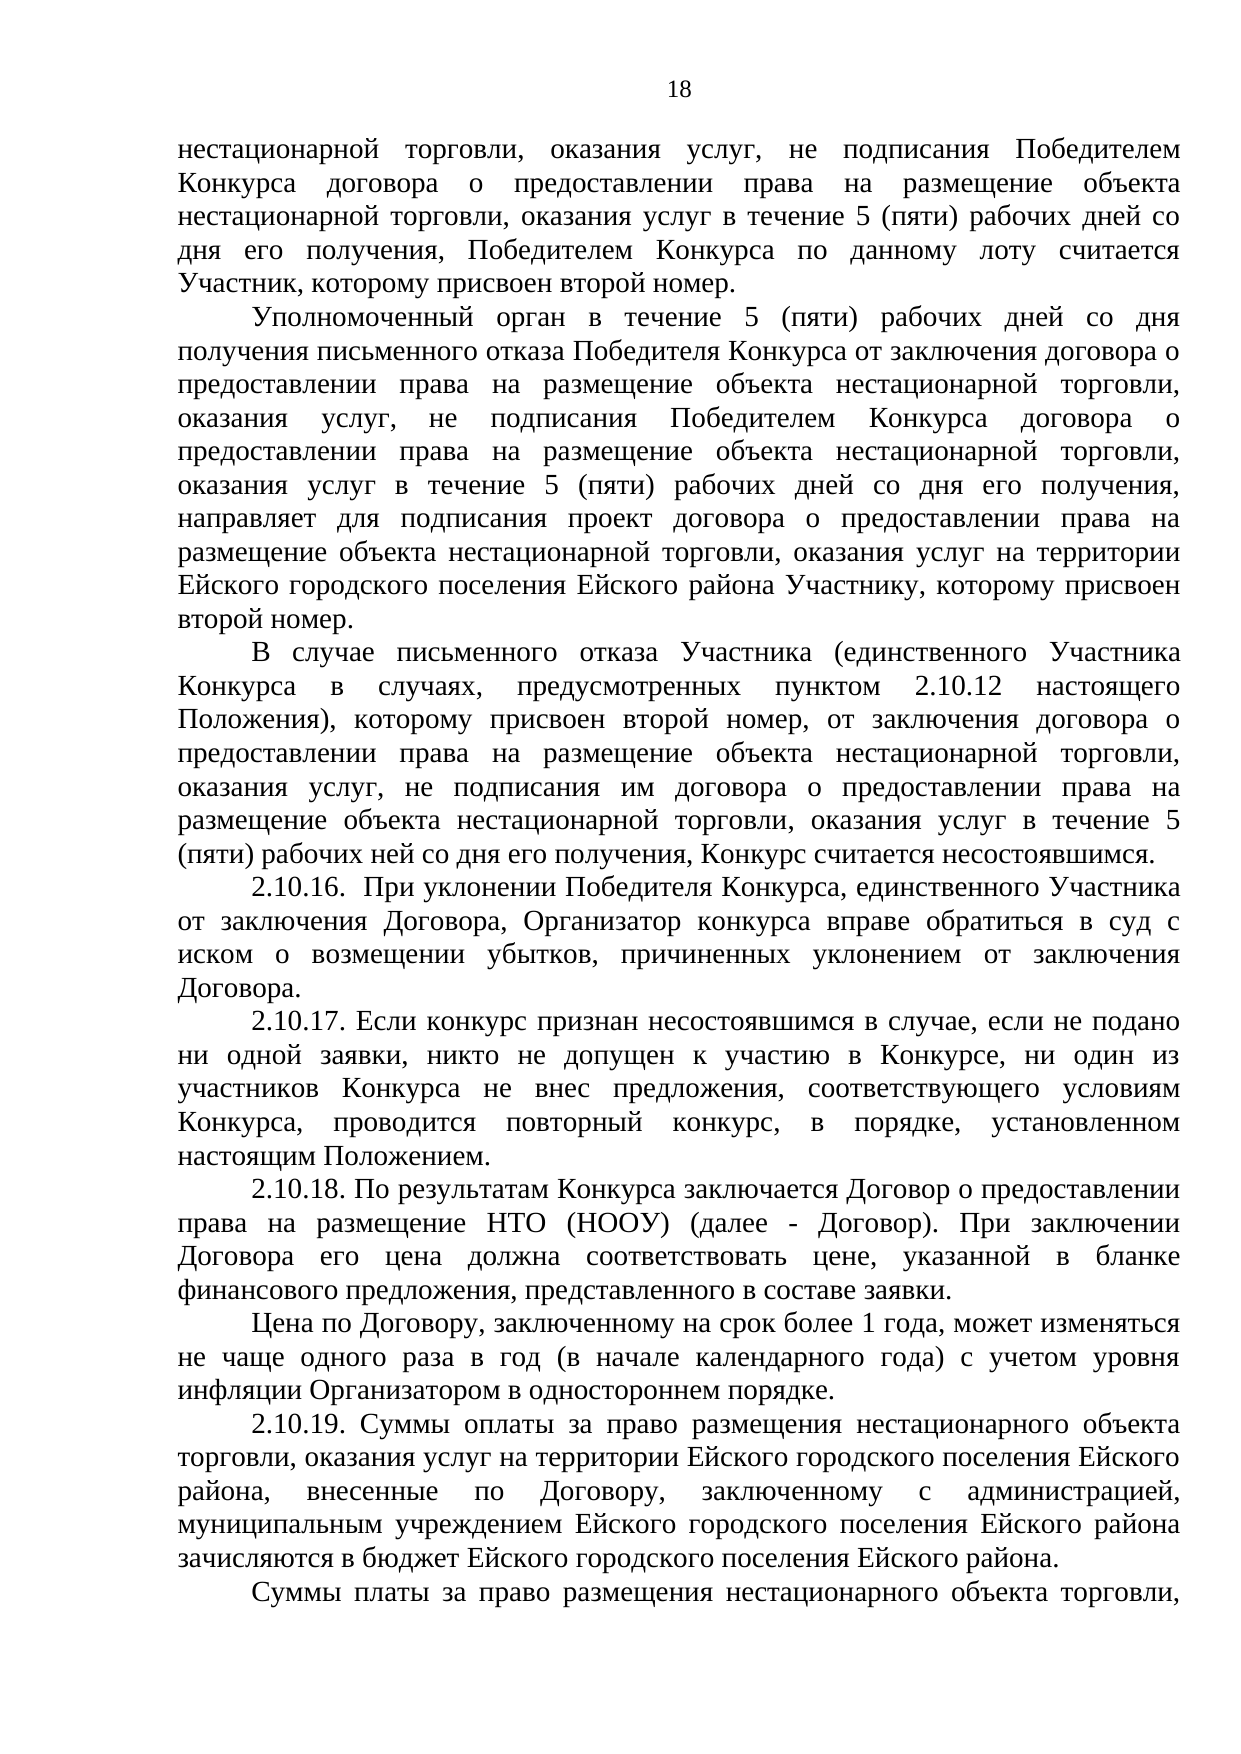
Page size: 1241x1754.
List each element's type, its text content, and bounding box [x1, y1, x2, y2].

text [177, 131, 1181, 299]
text В случае письменного отказа Участника (единственного Участника Конкурса в случаях, предусмотренных пунктом 2.10.12 настоящего Положения), которому присвоен второй номер, от заключения договора о предоставлении права на размещение объекта нестационарной торговли, оказания услуг, не подписания им договора о предоставлении права на размещение объекта нестационарной торговли, оказания услуг в течение 5 (пяти) рабочих ней со дня его получения, Конкурс считается несостоявшимся. [177, 634, 1181, 869]
text 2.10.18. По результатам Конкурса заключается Договор о предоставлении права на размещение НТО (НООУ) (далее - Договор). При заключении Договора его цена должна соответствовать цене, указанной в бланке финансового предложения, представленного в составе заявки. [177, 1171, 1181, 1305]
text Уполномоченный орган в течение 5 (пяти) рабочих дней со дня получения письменного отказа Победителя Конкурса от заключения договора о предоставлении права на размещение объекта нестационарной торговли, оказания услуг, не подписания Победителем Конкурса договора о предоставлении права на размещение объекта нестационарной торговли, оказания услуг в течение 5 (пяти) рабочих дней со дня его получения, направляет для подписания проект договора о предоставлении права на размещение объекта нестационарной торговли, оказания услуг на территории Ейского городского поселения Ейского района Участнику, которому присвоен второй номер. [177, 299, 1181, 634]
text 2.10.19. Суммы оплаты за право размещения нестационарного объекта торговли, оказания услуг на территории Ейского городского поселения Ейского района, внесенные по Договору, заключенному с администрацией, муниципальным учреждением Ейского городского поселения Ейского района зачисляются в бюджет Ейского городского поселения Ейского района. [177, 1406, 1181, 1574]
text 2.10.16. При уклонении Победителя Конкурса, единственного Участника от заключения Договора, Организатор конкурса вправе обратиться в суд с иском о возмещении убытков, причиненных уклонением от заключения Договора. [177, 869, 1181, 1003]
text 2.10.17. Если конкурс признан несостоявшимся в случае, если не подано ни одной заявки, никто не допущен к участию в Конкурсе, ни один из участников Конкурса не внес предложения, соответствующего условиям Конкурса, проводится повторный конкурс, в порядке, установленном настоящим Положением. [177, 1003, 1181, 1171]
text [177, 1574, 1181, 1607]
text Цена по Договору, заключенному на срок более 1 года, может изменяться не чаще одного раза в год (в начале календарного года) с учетом уровня инфляции Организатором в одностороннем порядке. [177, 1305, 1181, 1406]
